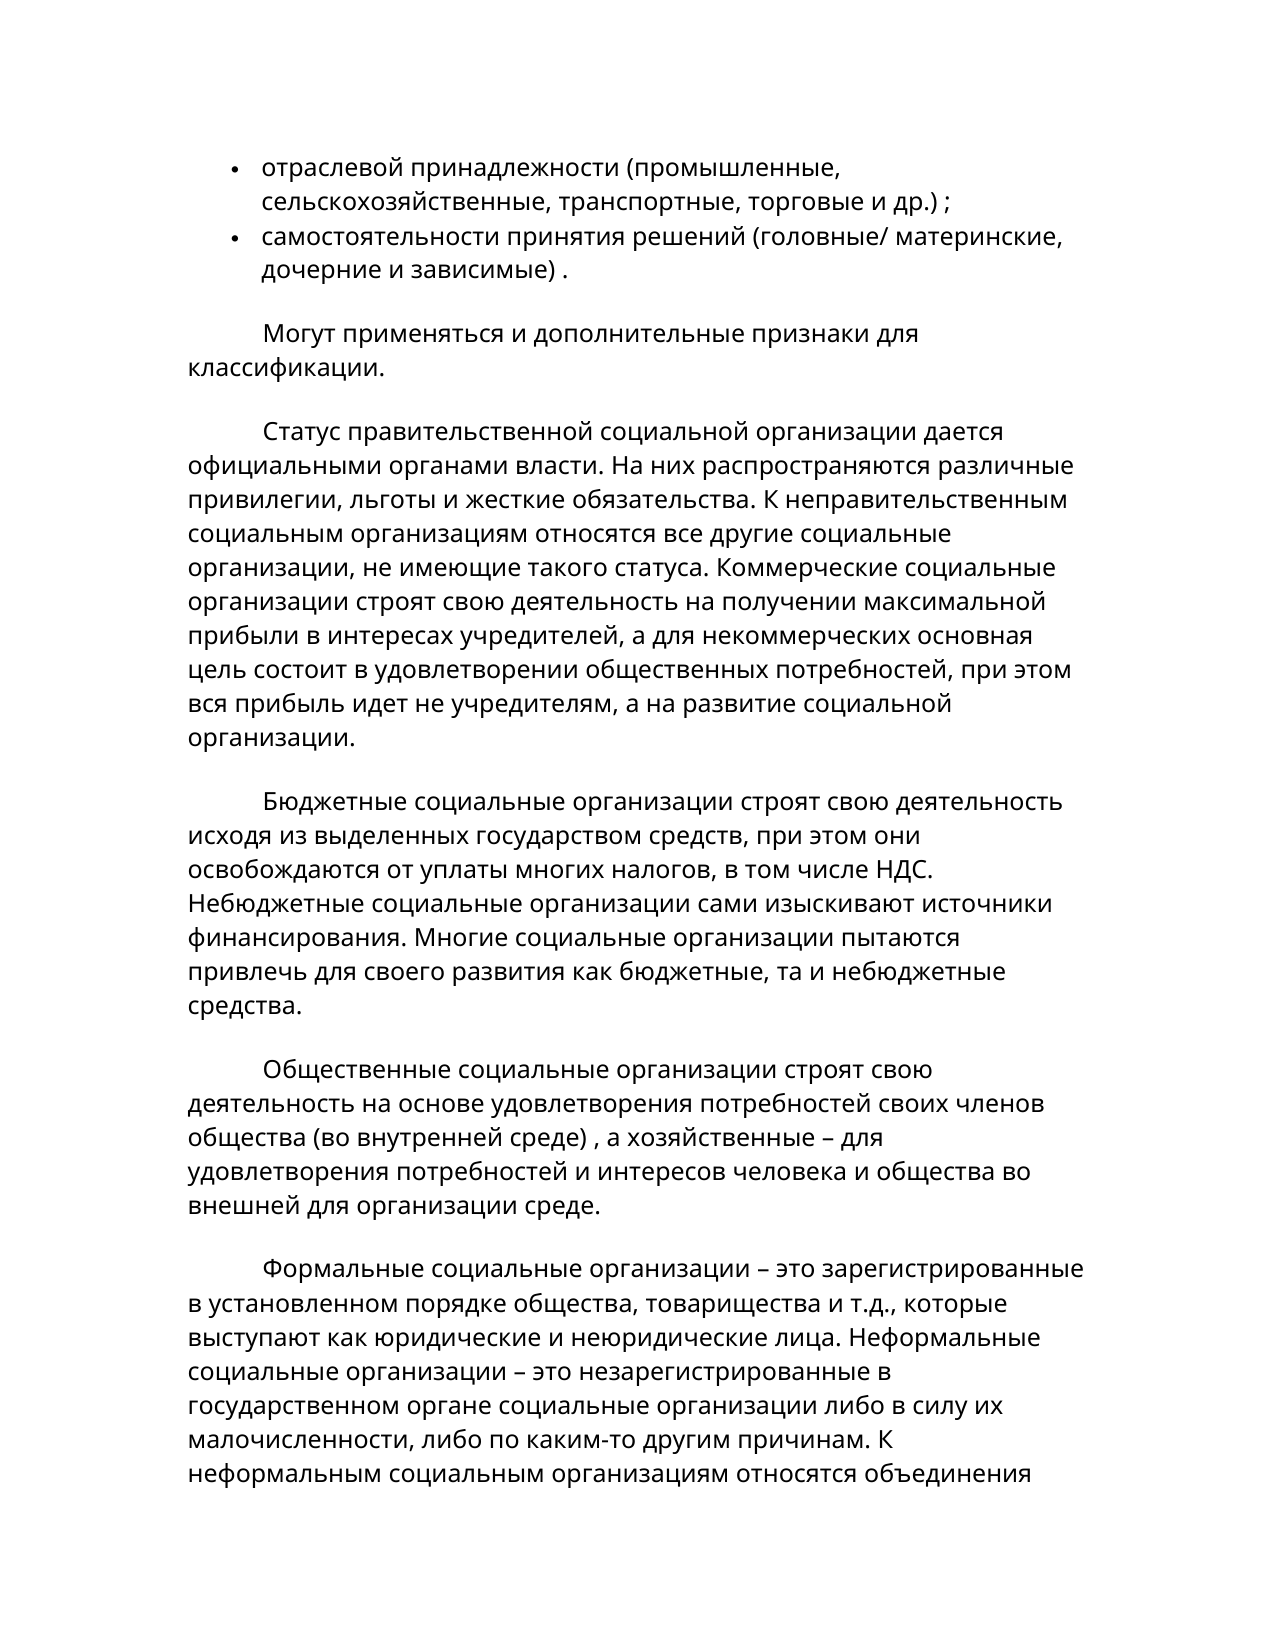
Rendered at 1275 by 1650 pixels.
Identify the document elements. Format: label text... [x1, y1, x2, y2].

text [187, 1251, 1087, 1489]
text Бюджетные социальные организации строят свою деятельность исходя из выделенных государством средств, при этом они освобождаются от уплаты многих налогов, в том числе НДС. Небюджетные социальные организации сами изыскивают источники финансирования. Многие социальные организации пытаются привлечь для своего развития как бюджетные, та и небюджетные средства. [187, 783, 1087, 1022]
list отраслевой принадлежности (промышленные, сельскохозяйственные, транспортные, торговые и др.) ; [232, 150, 1087, 218]
text Статус правительственной социальной организации дается официальными органами власти. На них распространяются различные привилегии, льготы и жесткие обязательства. К неправительственным социальным организациям относятся все другие социальные организации, не имеющие такого статуса. Коммерческие социальные организации строят свою деятельность на получении максимальной прибыли в интересах учредителей, а для некоммерческих основная цель состоит в удовлетворении общественных потребностей, при этом вся прибыль идет не учредителям, а на развитие социальной организации. [187, 413, 1087, 754]
text Могут применяться и дополнительные признаки для классификации. [187, 316, 1087, 384]
list самостоятельности принятия решений (головные/ материнские, дочерние и зависимые) . [232, 218, 1087, 286]
text Общественные социальные организации строят свою деятельность на основе удовлетворения потребностей своих членов общества (во внутренней среде) , а хозяйственные – для удовлетворения потребностей и интересов человека и общества во внешней для организации среде. [187, 1051, 1087, 1222]
